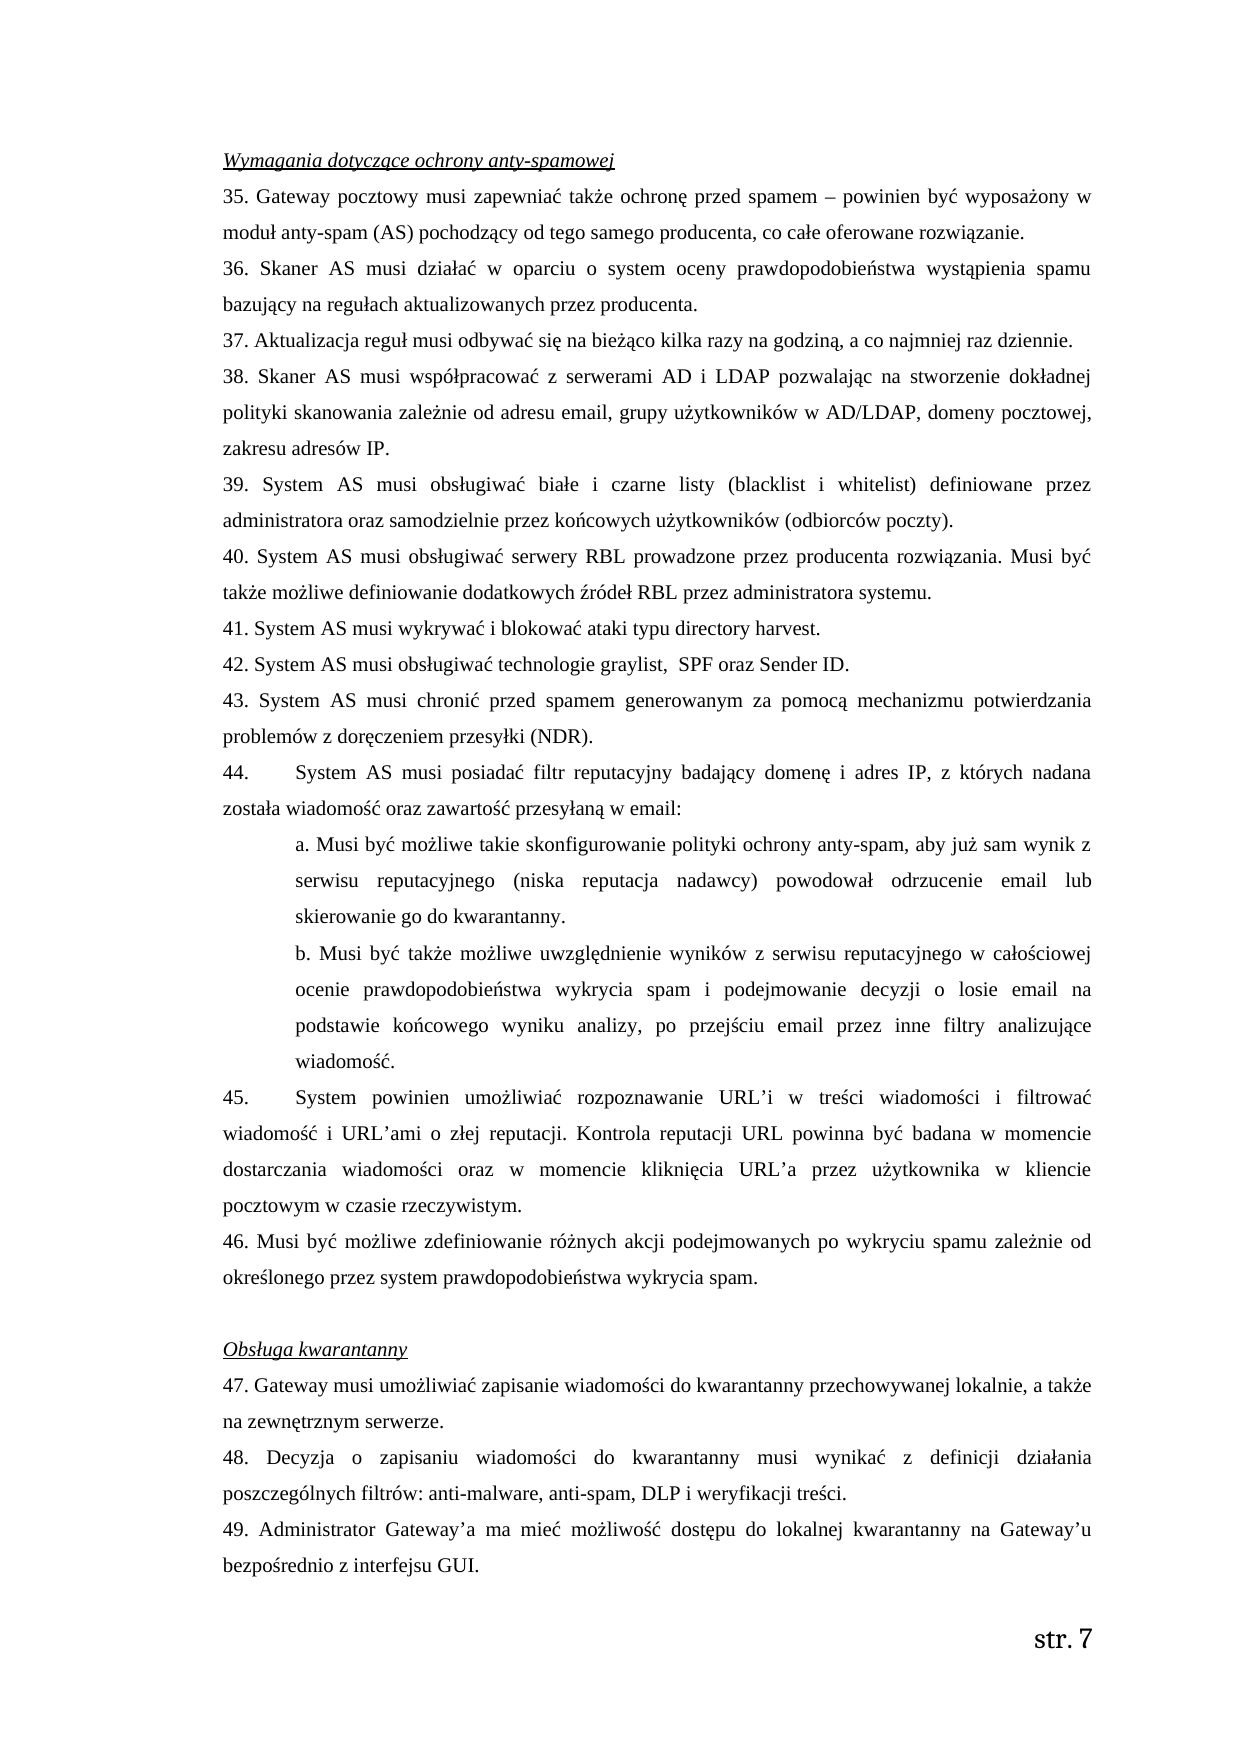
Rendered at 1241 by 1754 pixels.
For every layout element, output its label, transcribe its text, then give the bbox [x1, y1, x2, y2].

list 44. System AS musi posiadać filtr reputacyjny badający domenę i adres IP, z których nadana została wiadomość oraz zawartość przesyłaną w email: [223, 760, 1093, 820]
list 41. System AS musi wykrywać i blokować ataki typu directory harvest. [223, 616, 1093, 640]
list b. Musi być także możliwe uwzględnienie wyników z serwisu reputacyjnego w całościowej ocenie prawdopodobieństwa wykrycia spam i podejmowanie decyzji o losie email na podstawie końcowego wyniku analizy, po przejściu email przez inne filtry analizujące wiadomość. [295, 941, 1093, 1073]
list 43. System AS musi chronić przed spamem generowanym za pomocą mechanizmu potwierdzania problemów z doręczeniem przesyłki (NDR). [223, 688, 1093, 748]
list 36. Skaner AS musi działać w oparciu o system oceny prawdopodobieństwa wystąpienia spamu bazujący na regułach aktualizowanych przez producenta. [223, 256, 1093, 316]
list 40. System AS musi obsługiwać serwery RBL prowadzone przez producenta rozwiązania. Musi być także możliwe definiowanie dodatkowych źródeł RBL przez administratora systemu. [223, 544, 1093, 604]
list 39. System AS musi obsługiwać białe i czarne listy (blacklist i whitelist) definiowane przez administratora oraz samodzielnie przez końcowych użytkowników (odbiorców poczty). [223, 472, 1093, 532]
list 49. Administrator Gateway’a ma mieć możliwość dostępu do lokalnej kwarantanny na Gateway’u bezpośrednio z interfejsu GUI. [223, 1517, 1093, 1577]
list 35. Gateway pocztowy musi zapewniać także ochronę przed spamem – powinien być wyposażony w moduł anty-spam (AS) pochodzący od tego samego producenta, co całe oferowane rozwiązanie. [223, 184, 1093, 244]
list Wymagania dotyczące ochrony anty-spamowej [223, 148, 1093, 172]
list a. Musi być możliwe takie skonfigurowanie polityki ochrony anty-spam, aby już sam wynik z serwisu reputacyjnego (niska reputacja nadawcy) powodował odrzucenie email lub skierowanie go do kwarantanny. [295, 832, 1093, 928]
list 42. System AS musi obsługiwać technologie graylist, SPF oraz Sender ID. [223, 652, 1093, 676]
list Obsługa kwarantanny [223, 1337, 1093, 1361]
list 45. System powinien umożliwiać rozpoznawanie URL’i w treści wiadomości i filtrować wiadomość i URL’ami o złej reputacji. Kontrola reputacji URL powinna być badana w momencie dostarczania wiadomości oraz w momencie kliknięcia URL’a przez użytkownika w kliencie pocztowym w czasie rzeczywistym. [223, 1085, 1093, 1217]
list 47. Gateway musi umożliwiać zapisanie wiadomości do kwarantanny przechowywanej lokalnie, a także na zewnętrznym serwerze. [223, 1373, 1093, 1433]
list 37. Aktualizacja reguł musi odbywać się na bieżąco kilka razy na godziną, a co najmniej raz dziennie. [223, 328, 1093, 352]
list 48. Decyzja o zapisaniu wiadomości do kwarantanny musi wynikać z definicji działania poszczególnych filtrów: anti-malware, anti-spam, DLP i weryfikacji treści. [223, 1445, 1093, 1505]
list 46. Musi być możliwe zdefiniowanie różnych akcji podejmowanych po wykryciu spamu zależnie od określonego przez system prawdopodobieństwa wykrycia spam. [223, 1229, 1093, 1289]
list 38. Skaner AS musi współpracować z serwerami AD i LDAP pozwalając na stworzenie dokładnej polityki skanowania zależnie od adresu email, grupy użytkowników w AD/LDAP, domeny pocztowej, zakresu adresów IP. [223, 364, 1093, 460]
